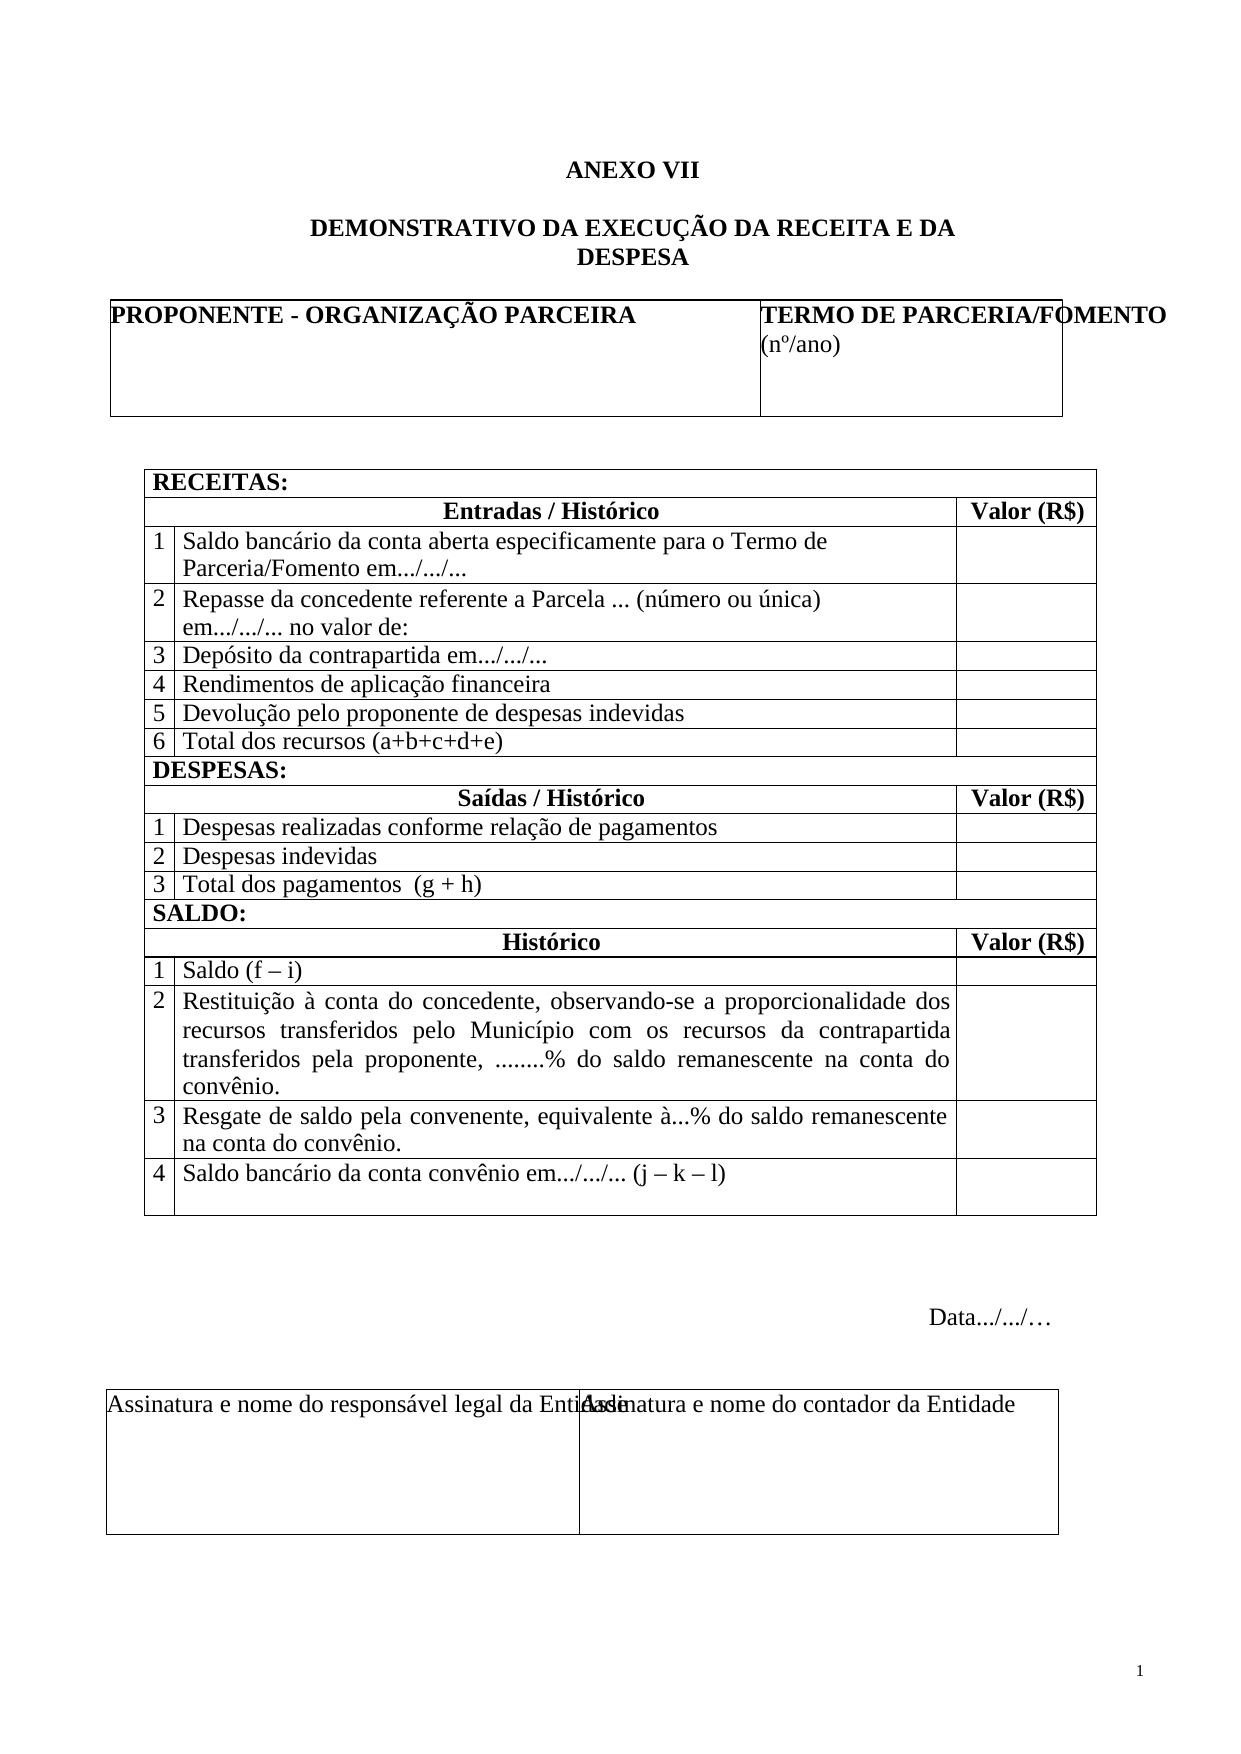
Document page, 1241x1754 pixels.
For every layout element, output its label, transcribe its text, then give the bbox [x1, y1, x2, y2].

table_cell 2 [145, 843, 174, 871]
table_cell Resgate de saldo pela convenente, equivalente à...% do saldo remanescente na conta do convênio. [175, 1101, 956, 1158]
table_cell 3 [145, 872, 174, 899]
table_cell [957, 700, 1096, 727]
table_cell 1 [145, 527, 174, 583]
table_cell 5 [145, 700, 174, 727]
table_cell Repasse da concedente referente a Parcela ... (número ou única) em.../.../... no valor de: [175, 584, 956, 641]
table_cell 1 [145, 814, 174, 842]
table_cell Valor (R$) [957, 498, 1096, 526]
text Data.../.../… [96, 1302, 1052, 1331]
table_cell [957, 1101, 1096, 1158]
table_cell 4 [145, 671, 174, 699]
table_cell [957, 1159, 1096, 1215]
table_cell Saldo (f – i) [175, 958, 956, 985]
table_cell Valor (R$) [957, 929, 1096, 956]
table_cell Rendimentos de aplicação financeira [175, 671, 956, 699]
table_cell [957, 729, 1096, 756]
table_cell [957, 642, 1096, 670]
table_cell 2 [145, 584, 174, 641]
table_cell Total dos recursos (a+b+c+d+e) [175, 729, 956, 756]
text 1 [96, 1661, 1144, 1680]
table_cell [957, 527, 1096, 583]
table_cell [957, 584, 1096, 641]
table_cell [957, 671, 1096, 699]
text DEMONSTRATIVO DA EXECUÇÃO DA RECEITA E DA DESPESA [310, 213, 956, 271]
table_cell 3 [145, 642, 174, 670]
table_cell [957, 958, 1096, 985]
table_cell 3 [145, 1101, 174, 1158]
table_cell 6 [145, 729, 174, 756]
table_cell [957, 986, 1096, 1100]
text ANEXO VII [309, 155, 956, 184]
table_cell Total dos pagamentos (g + h) [175, 872, 956, 899]
table_header RECEITAS: [145, 470, 1096, 497]
table_cell [957, 814, 1096, 842]
table_cell Saídas / Histórico [145, 786, 956, 813]
table_cell Restituição à conta do concedente, observando-se a proporcionalidade dos recursos transferidos pelo Município com os recursos da contrapartida transferidos pela proponente, ........% do saldo remanescente na conta do convênio. [175, 986, 956, 1100]
table_cell DESPESAS: [145, 757, 1096, 784]
table_cell Saldo bancário da conta aberta especificamente para o Termo de Parceria/Fomento em.../.../... [175, 527, 956, 583]
table_cell Depósito da contrapartida em.../.../... [175, 642, 956, 670]
table_cell Despesas realizadas conforme relação de pagamentos [175, 814, 956, 842]
table_cell 4 [145, 1159, 174, 1215]
table_cell 2 [145, 986, 174, 1100]
table_cell Saldo bancário da conta convênio em.../.../... (j – k – l) [175, 1159, 956, 1215]
table_cell Despesas indevidas [175, 843, 956, 871]
table_cell Histórico [145, 929, 956, 956]
table_cell 1 [145, 958, 174, 985]
table_cell Devolução pelo proponente de despesas indevidas [175, 700, 956, 727]
table_cell [957, 843, 1096, 871]
table_cell SALDO: [145, 900, 1096, 928]
table_cell [957, 872, 1096, 899]
table_cell Entradas / Histórico [145, 498, 956, 526]
table_cell Valor (R$) [957, 786, 1096, 813]
